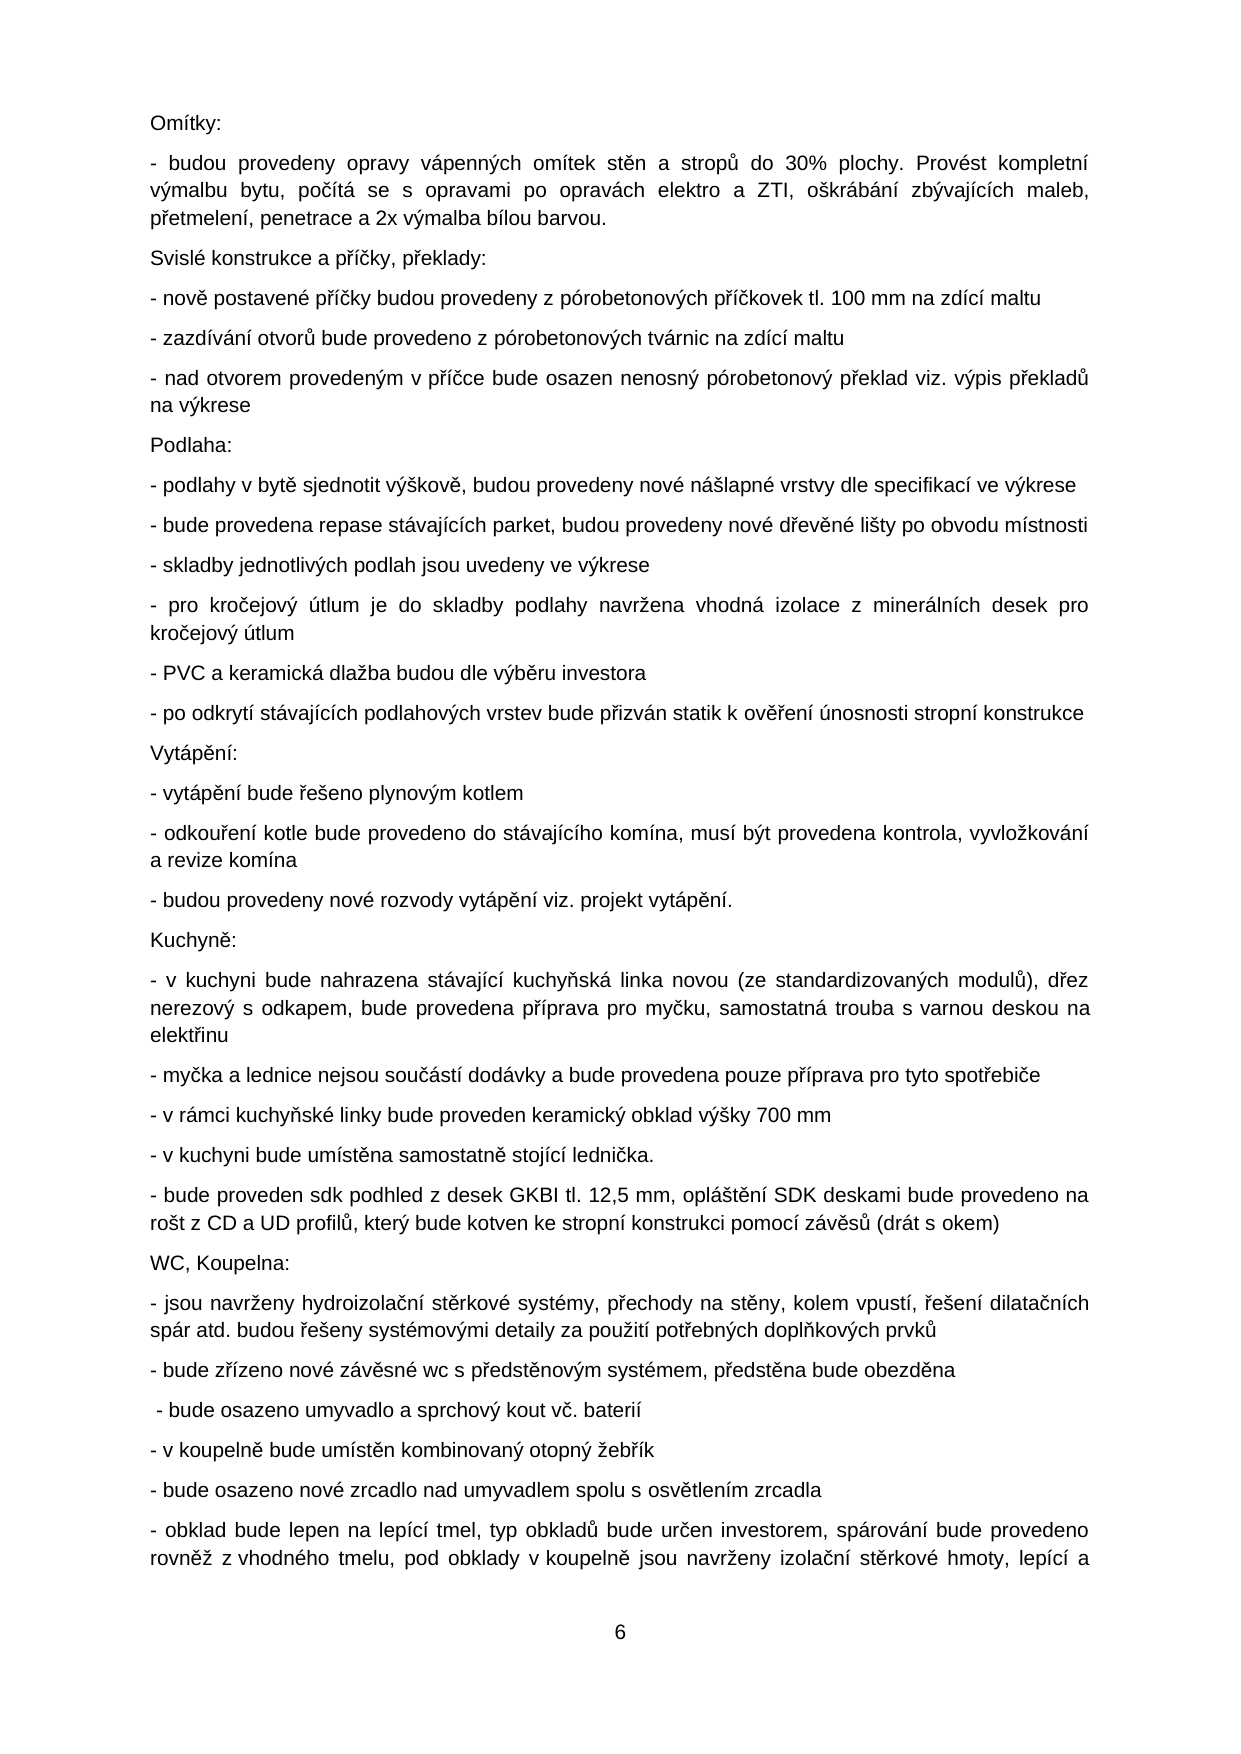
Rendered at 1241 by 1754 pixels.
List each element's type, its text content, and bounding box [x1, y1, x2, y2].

text - v koupelně bude umístěn kombinovaný otopný žebřík [150, 1438, 1090, 1462]
text - v rámci kuchyňské linky bude proveden keramický obklad výšky 700 mm [150, 1103, 1090, 1127]
text Podlaha: [150, 433, 1090, 457]
text - myčka a lednice nejsou součástí dodávky a bude provedena pouze příprava pro tyto spotřebiče [150, 1063, 1090, 1087]
text Omítky: [150, 110, 1090, 134]
text - budou provedeny nové rozvody vytápění viz. projekt vytápění. [150, 888, 1090, 912]
text - po odkrytí stávajících podlahových vrstev bude přizván statik k ověření únosnosti stropní konstrukce [150, 700, 1090, 724]
text - pro kročejový útlum je do skladby podlahy navržena vhodná izolace z minerálních desek pro kročejový útlum [150, 593, 1090, 644]
text - nově postavené příčky budou provedeny z pórobetonových příčkovek tl. 100 mm na zdící maltu [150, 285, 1090, 309]
text - bude provedena repase stávajících parket, budou provedeny nové dřevěné lišty po obvodu místnosti [150, 513, 1090, 537]
text Vytápění: [150, 740, 1090, 764]
text - zazdívání otvorů bude provedeno z pórobetonových tvárnic na zdící maltu [150, 325, 1090, 349]
text - bude osazeno nové zrcadlo nad umyvadlem spolu s osvětlením zrcadla [150, 1478, 1090, 1502]
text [150, 1518, 1090, 1569]
text - vytápění bude řešeno plynovým kotlem [150, 780, 1090, 804]
text Svislé konstrukce a příčky, překlady: [150, 245, 1090, 269]
text - v kuchyni bude nahrazena stávající kuchyňská linka novou (ze standardizovaných modulů), dřez nerezový s odkapem, bude provedena příprava pro myčku, samostatná trouba s varnou deskou na elektřinu [150, 968, 1090, 1047]
text WC, Koupelna: [150, 1250, 1090, 1274]
text - bude zřízeno nové závěsné wc s předstěnovým systémem, předstěna bude obezděna [150, 1358, 1090, 1382]
text - budou provedeny opravy vápenných omítek stěn a stropů do 30% plochy. Provést kompletní výmalbu bytu, počítá se s opravami po opravách elektro a ZTI, oškrábání zbývajících maleb, přetmelení, penetrace a 2x výmalba bílou barvou. [150, 150, 1090, 229]
text - skladby jednotlivých podlah jsou uvedeny ve výkrese [150, 553, 1090, 577]
text - podlahy v bytě sjednotit výškově, budou provedeny nové nášlapné vrstvy dle specifikací ve výkrese [150, 473, 1090, 497]
text - v kuchyni bude umístěna samostatně stojící lednička. [150, 1143, 1090, 1167]
text - PVC a keramická dlažba budou dle výběru investora [150, 660, 1090, 684]
text - bude osazeno umyvadlo a sprchový kout vč. baterií [150, 1398, 1090, 1422]
text - odkouření kotle bude provedeno do stávajícího komína, musí být provedena kontrola, vyvložkování a revize komína [150, 820, 1090, 872]
text Kuchyně: [150, 928, 1090, 952]
text - jsou navrženy hydroizolační stěrkové systémy, přechody na stěny, kolem vpustí, řešení dilatačních spár atd. budou řešeny systémovými detaily za použití potřebných doplňkových prvků [150, 1290, 1090, 1342]
text - nad otvorem provedeným v příčce bude osazen nenosný pórobetonový překlad viz. výpis překladů na výkrese [150, 365, 1090, 417]
